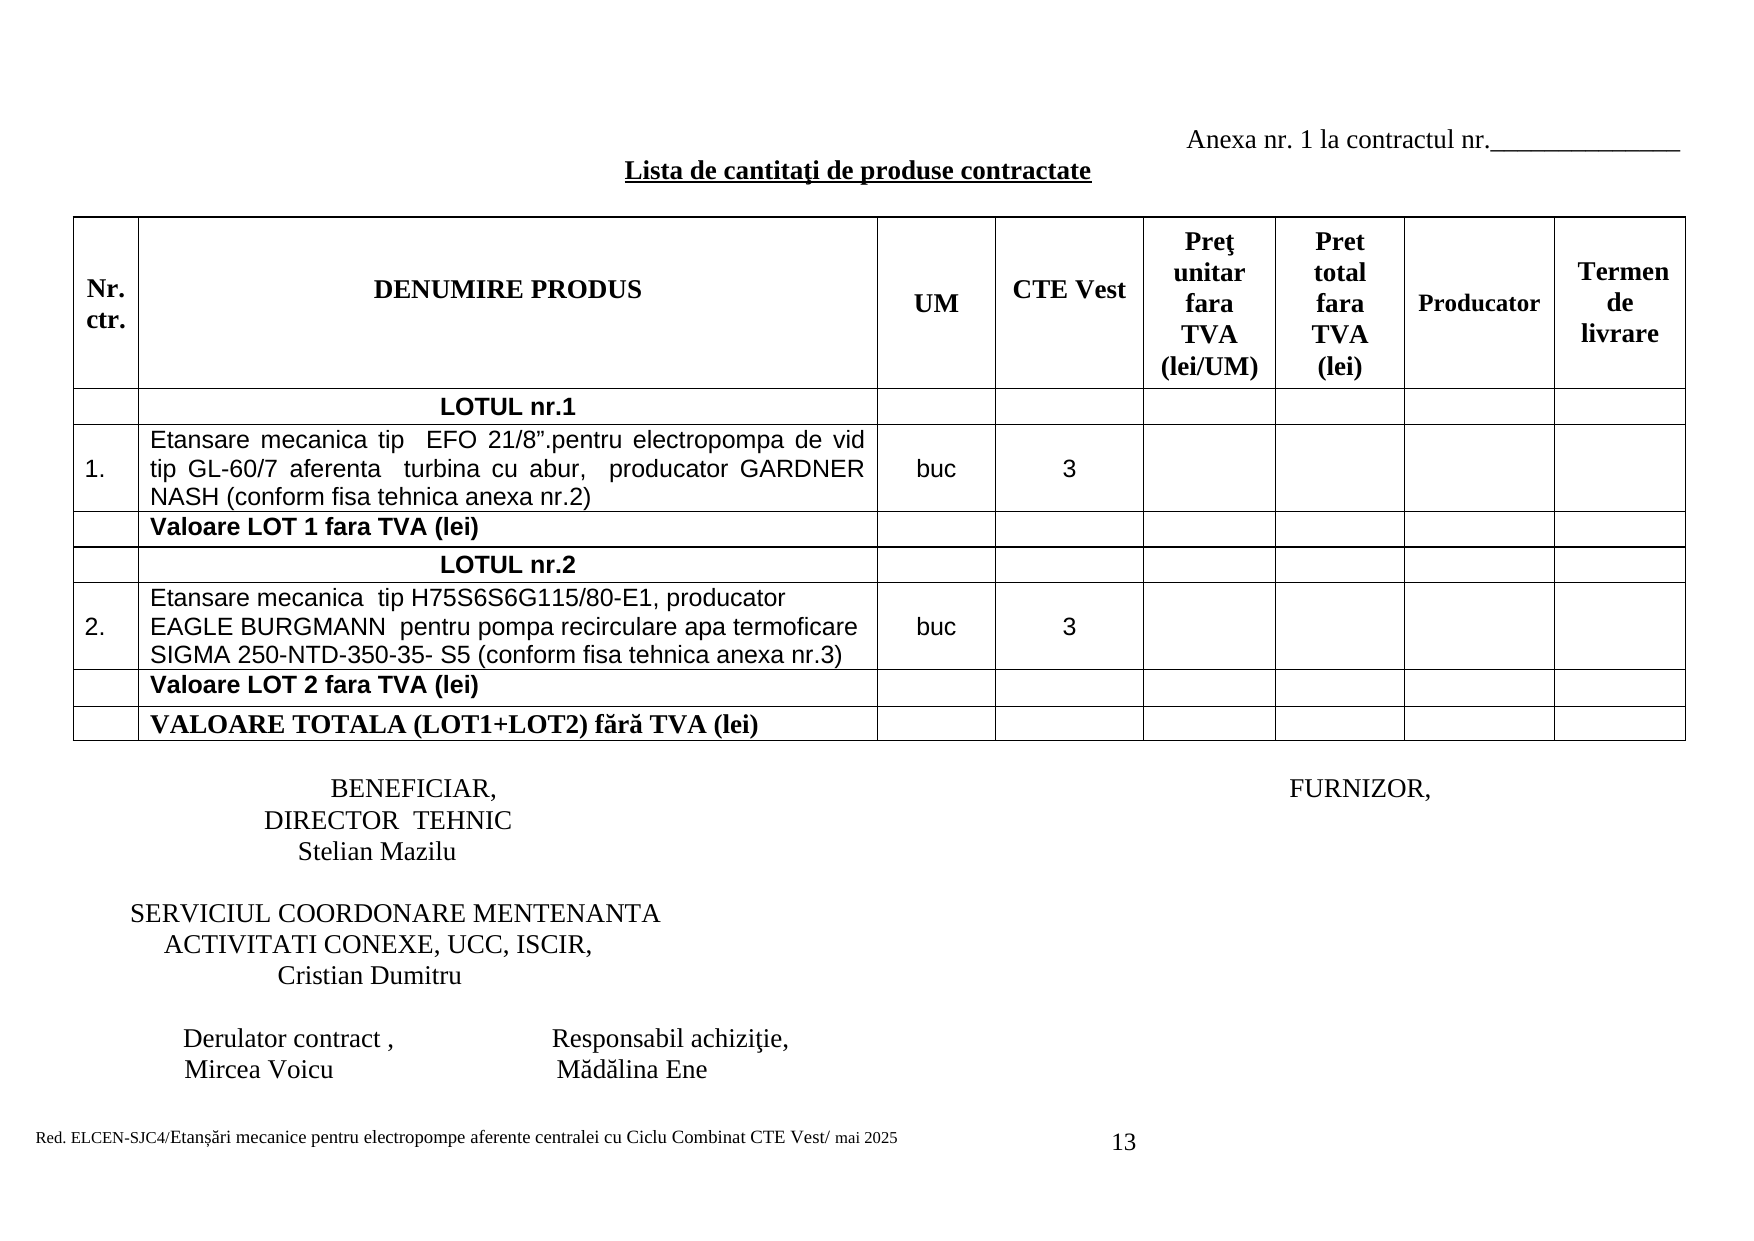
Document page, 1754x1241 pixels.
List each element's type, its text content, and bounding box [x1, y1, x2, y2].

table_cell [878, 512, 995, 546]
table_cell [1144, 670, 1275, 706]
table_cell [1555, 548, 1685, 582]
table_cell [74, 548, 138, 582]
table_header Termen de livrare [1555, 218, 1685, 388]
table_cell buc [878, 425, 995, 511]
table_cell [1144, 389, 1275, 424]
table_cell [1555, 670, 1685, 706]
table_cell Valoare LOT 2 fara TVA (lei) [139, 670, 877, 706]
table_cell 3 [996, 425, 1143, 511]
text Stelian Mazilu [35, 835, 1680, 866]
table_cell [878, 670, 995, 706]
table_cell [1555, 707, 1685, 740]
table_cell [1405, 389, 1554, 424]
table_header Nr. ctr. [74, 218, 138, 388]
table_cell [1555, 389, 1685, 424]
table_cell 2. [74, 583, 138, 669]
table_cell [1144, 425, 1275, 511]
table_cell Etansare mecanica tip H75S6S6G115/80-E1, producator EAGLE BURGMANN pentru pompa recirculare apa termoficare SIGMA 250-NTD-350-35- S5 (conform fisa tehnica anexa nr.3) [139, 583, 877, 669]
table_cell 3 [996, 583, 1143, 669]
table_cell LOTUL nr.2 [139, 548, 877, 582]
table_cell [74, 389, 138, 424]
table_cell [1405, 512, 1554, 546]
table_cell [1276, 707, 1404, 740]
text ACTIVITATI CONEXE, UCC, ISCIR, [35, 928, 1680, 959]
table_cell [1405, 583, 1554, 669]
text BENEFICIAR, FURNIZOR, [109, 773, 1680, 804]
table_cell [1555, 512, 1685, 546]
text Mircea Voicu Mădălina Ene [35, 1053, 1680, 1084]
table_cell buc [878, 583, 995, 669]
table_cell [1555, 425, 1685, 511]
table_header Producator [1405, 218, 1554, 388]
text SERVICIUL COORDONARE MENTENANTA [35, 897, 1680, 928]
table_cell 1. [74, 425, 138, 511]
table_cell [878, 548, 995, 582]
table_cell LOTUL nr.1 [139, 389, 877, 424]
table_cell [996, 389, 1143, 424]
text Cristian Dumitru [35, 959, 1680, 991]
table_header DENUMIRE PRODUS [139, 218, 877, 388]
table_cell [1405, 425, 1554, 511]
table_cell [1144, 548, 1275, 582]
table_header Pret total fara TVA (lei) [1276, 218, 1404, 388]
table_cell [1144, 583, 1275, 669]
table_cell [996, 707, 1143, 740]
table_cell [1276, 389, 1404, 424]
table_header CTE Vest [996, 218, 1143, 388]
table_cell [1405, 548, 1554, 582]
text Anexa nr. 1 la contractul nr.______________ [35, 123, 1680, 154]
table_cell [1276, 425, 1404, 511]
text DIRECTOR TEHNIC [35, 804, 1680, 835]
table_cell [1276, 548, 1404, 582]
table_cell [1276, 583, 1404, 669]
table_cell [1276, 512, 1404, 546]
table_cell [1405, 707, 1554, 740]
table_cell [878, 707, 995, 740]
text Derulator contract , Responsabil achiziţie, [35, 1022, 1680, 1053]
table_cell VALOARE TOTALA (LOT1+LOT2) fără TVA (lei) [139, 707, 877, 740]
table_cell [1405, 670, 1554, 706]
table_cell [1144, 512, 1275, 546]
table_cell [74, 670, 138, 706]
table_cell [996, 512, 1143, 546]
table_cell [996, 548, 1143, 582]
table_cell [1276, 670, 1404, 706]
table_cell Etansare mecanica tip EFO 21/8”.pentru electropompa de vid tip GL-60/7 aferenta turbina cu abur, producator GARDNER NASH (conform fisa tehnica anexa nr.2) [139, 425, 877, 511]
table_header UM [878, 218, 995, 388]
table_cell [1555, 583, 1685, 669]
table_cell [1144, 707, 1275, 740]
table_cell [996, 670, 1143, 706]
table_header Preţ unitar fara TVA (lei/UM) [1144, 218, 1275, 388]
table_cell [878, 389, 995, 424]
text Lista de cantitaţi de produse contractate [35, 154, 1680, 185]
table_cell [74, 707, 138, 740]
table_cell Valoare LOT 1 fara TVA (lei) [139, 512, 877, 546]
table_cell [74, 512, 138, 546]
